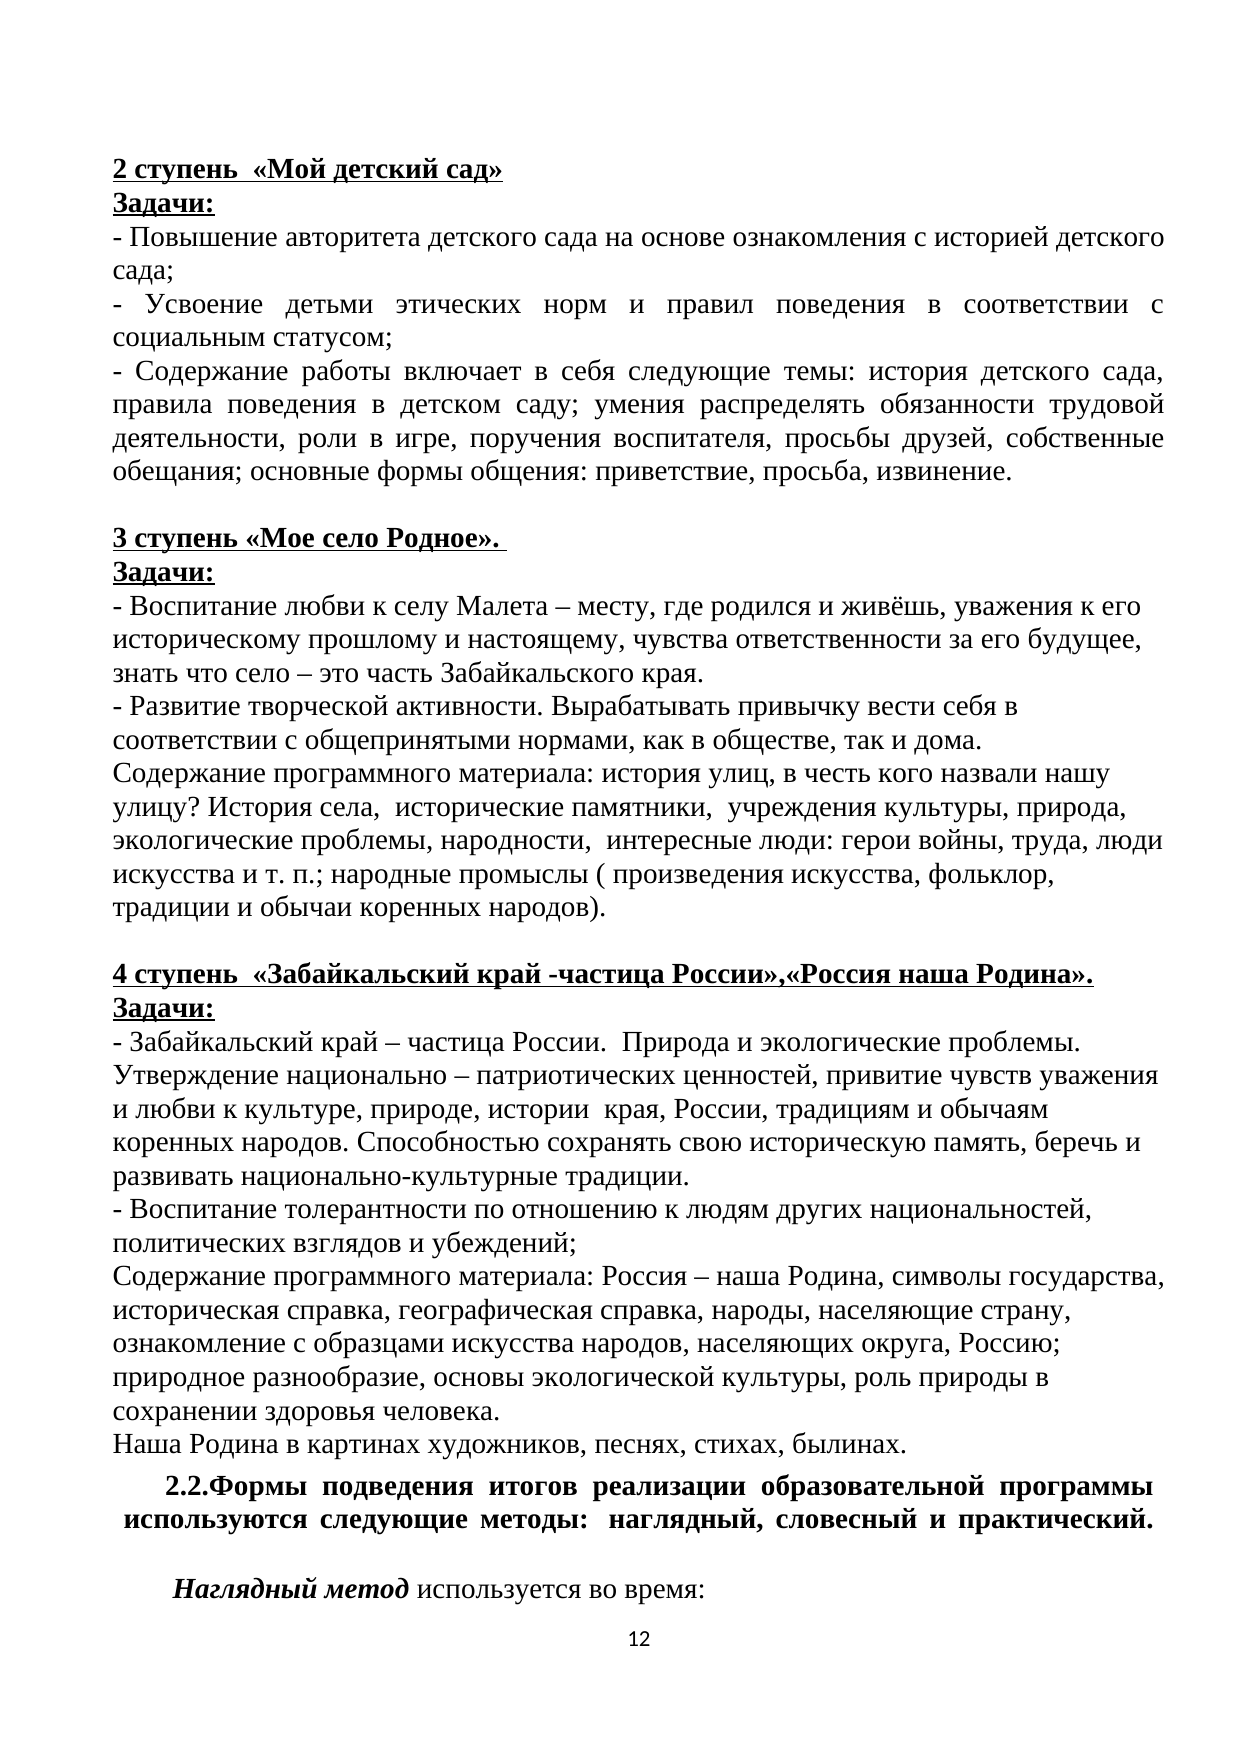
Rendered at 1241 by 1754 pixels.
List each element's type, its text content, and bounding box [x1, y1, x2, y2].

text 2.2.Формы подведения итогов реализации образовательной программы используются следующие методы: наглядный, словесный и практический. [123, 1468, 1154, 1564]
text Задачи: [112, 554, 1165, 588]
text Задачи: [112, 990, 1165, 1024]
text Наглядный метод используется во время: [123, 1572, 1154, 1605]
text 4 ступень «Забайкальский край -частица России»,«Россия наша Родина». [112, 957, 1165, 990]
text - Воспитание любви к селу Малета – месту, где родился и живёшь, уважения к его историческому прошлому и настоящему, чувства ответственности за его будущее, знать что село – это часть Забайкальского края. [112, 588, 1165, 688]
text 3 ступень «Мое село Родное». [112, 521, 1165, 554]
text 2 ступень «Мой детский сад» [112, 152, 1165, 185]
text Наша Родина в картинах художников, песнях, стихах, былинах. [112, 1426, 1165, 1460]
text Задачи: [112, 185, 1165, 219]
text - Повышение авторитета детского сада на основе ознакомления с историей детского сада; [112, 219, 1165, 286]
text Утверждение национально – патриотических ценностей, привитие чувств уважения и любви к культуре, природе, истории края, России, традициям и обычаям коренных народов. Способностью сохранять свою историческую память, беречь и развивать национально-культурные традиции. [112, 1057, 1165, 1191]
text Содержание программного материала: Россия – наша Родина, символы государства, историческая справка, географическая справка, народы, населяющие страну, ознакомление с образцами искусства народов, населяющих округа, Россию; природное разнообразие, основы экологической культуры, роль природы в сохранении здоровья человека. [112, 1258, 1165, 1426]
text - Развитие творческой активности. Вырабатывать привычку вести себя в соответствии с общепринятыми нормами, как в обществе, так и дома. [112, 688, 1165, 755]
text - Забайкальский край – частица России. Природа и экологические проблемы. [112, 1024, 1165, 1057]
text Содержание программного материала: история улиц, в честь кого назвали нашу улицу? История села, исторические памятники, учреждения культуры, природа, экологические проблемы, народности, интересные люди: герои войны, труда, люди искусства и т. п.; народные промыслы ( произведения искусства, фольклор, традиции и обычаи коренных народов). [112, 755, 1165, 923]
text - Усвоение детьми этических норм и правил поведения в соответствии с социальным статусом; [112, 286, 1165, 353]
text - Содержание работы включает в себя следующие темы: история детского сада, правила поведения в детском саду; умения распределять обязанности трудовой деятельности, роли в игре, поручения воспитателя, просьбы друзей, собственные обещания; основные формы общения: приветствие, просьба, извинение. [112, 353, 1165, 487]
text - Воспитание толерантности по отношению к людям других национальностей, политических взглядов и убеждений; [112, 1191, 1165, 1258]
